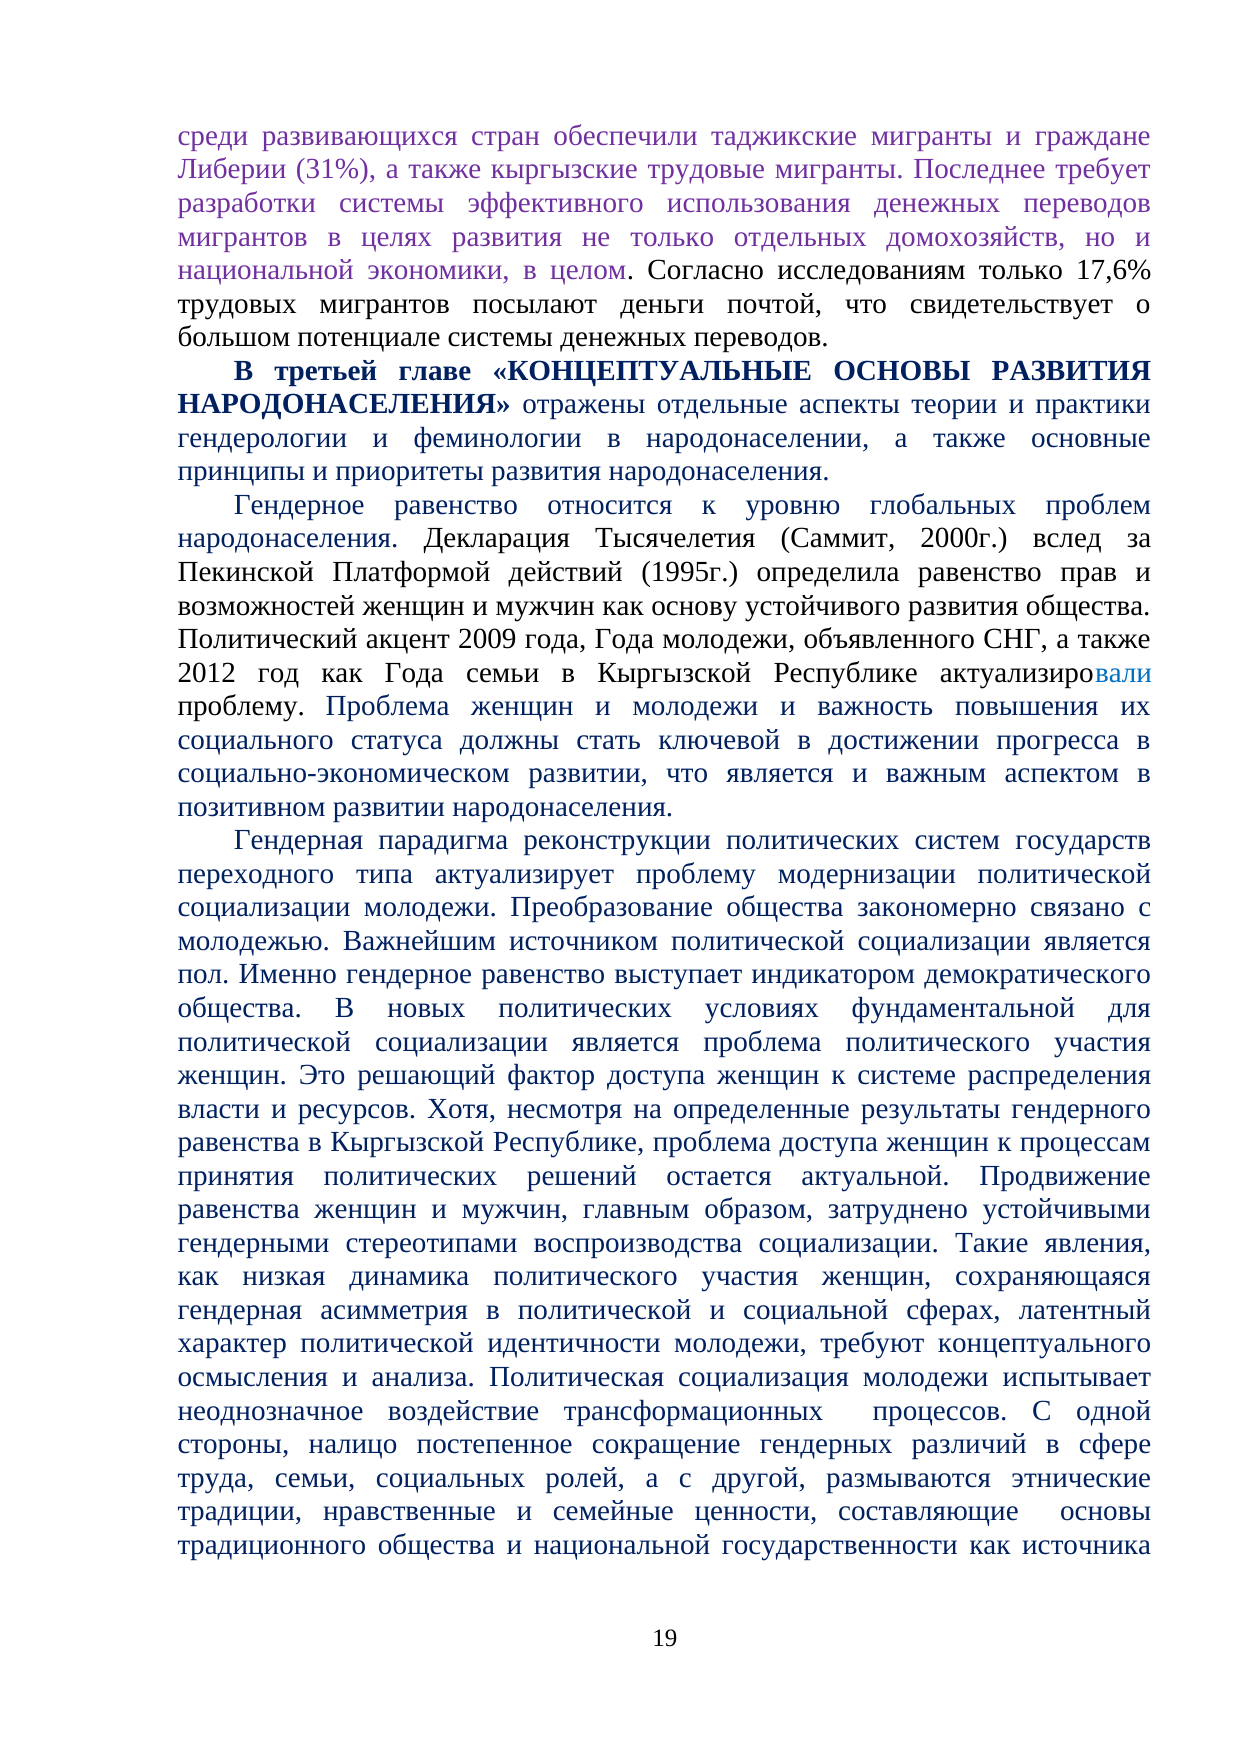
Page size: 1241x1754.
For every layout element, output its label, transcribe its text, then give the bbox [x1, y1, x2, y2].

text Гендерное равенство относится к уровню глобальных проблем народонаселения. Декларация Тысячелетия (Саммит, 2000г.) вслед за Пекинской Платформой действий (1995г.) определила равенство прав и возможностей женщин и мужчин как основу устойчивого развития общества. Политический акцент 2009 года, Года молодежи, объявленного СНГ, а также 2012 год как Года семьи в Кыргызской Республике актуализировали проблему. Проблема женщин и молодежи и важность повышения их социального статуса должны стать ключевой в достижении прогресса в социально-экономическом развитии, что является и важным аспектом в позитивном развитии народонаселения. [177, 487, 1152, 822]
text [177, 822, 1152, 1560]
text В третьей главе «КОНЦЕПТУАЛЬНЫЕ ОСНОВЫ РАЗВИТИЯ НАРОДОНАСЕЛЕНИЯ» отражены отдельные аспекты теории и практики гендерологии и феминологии в народонаселении, а также основные принципы и приоритеты развития народонаселения. [177, 353, 1152, 487]
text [177, 118, 1152, 353]
